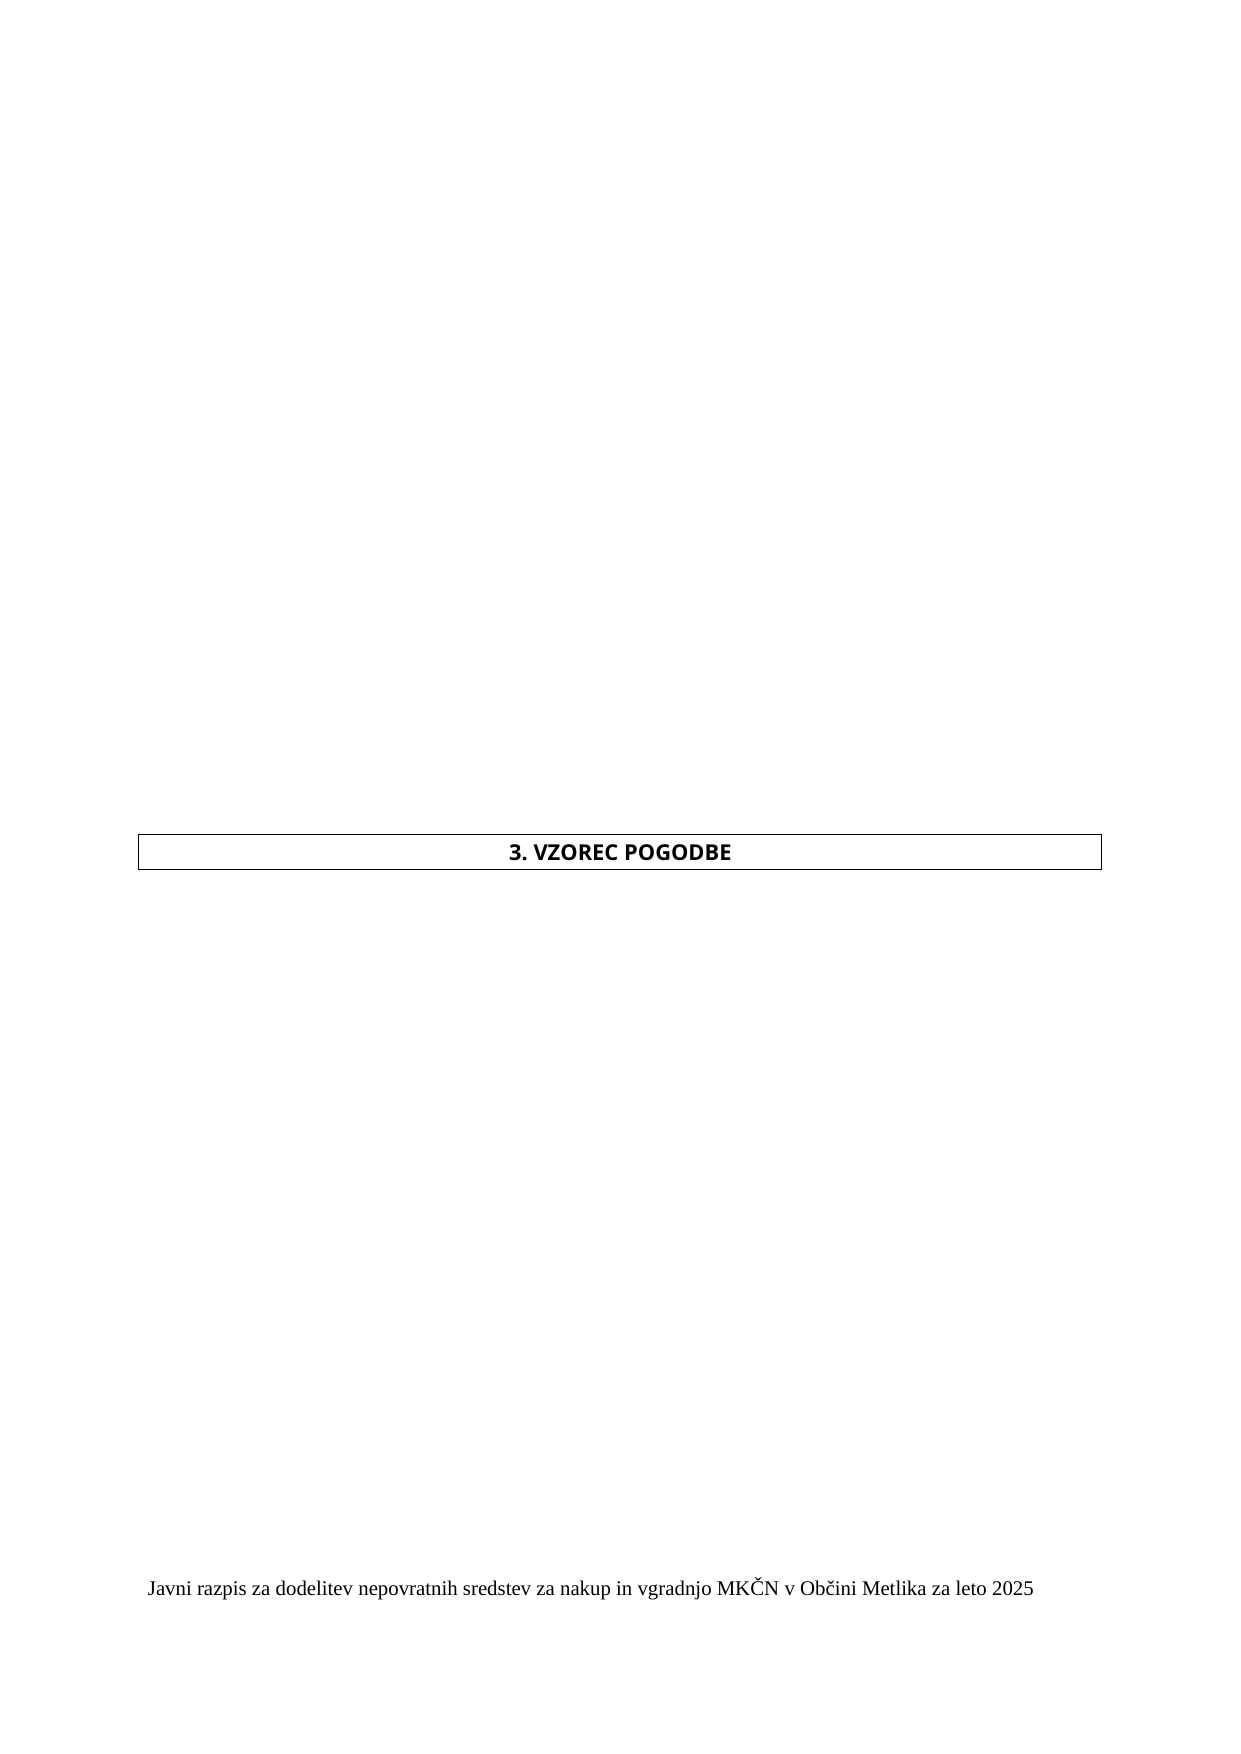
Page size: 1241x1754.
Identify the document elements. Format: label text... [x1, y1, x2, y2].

text 3. VZOREC POGODBE [139, 835, 1101, 869]
